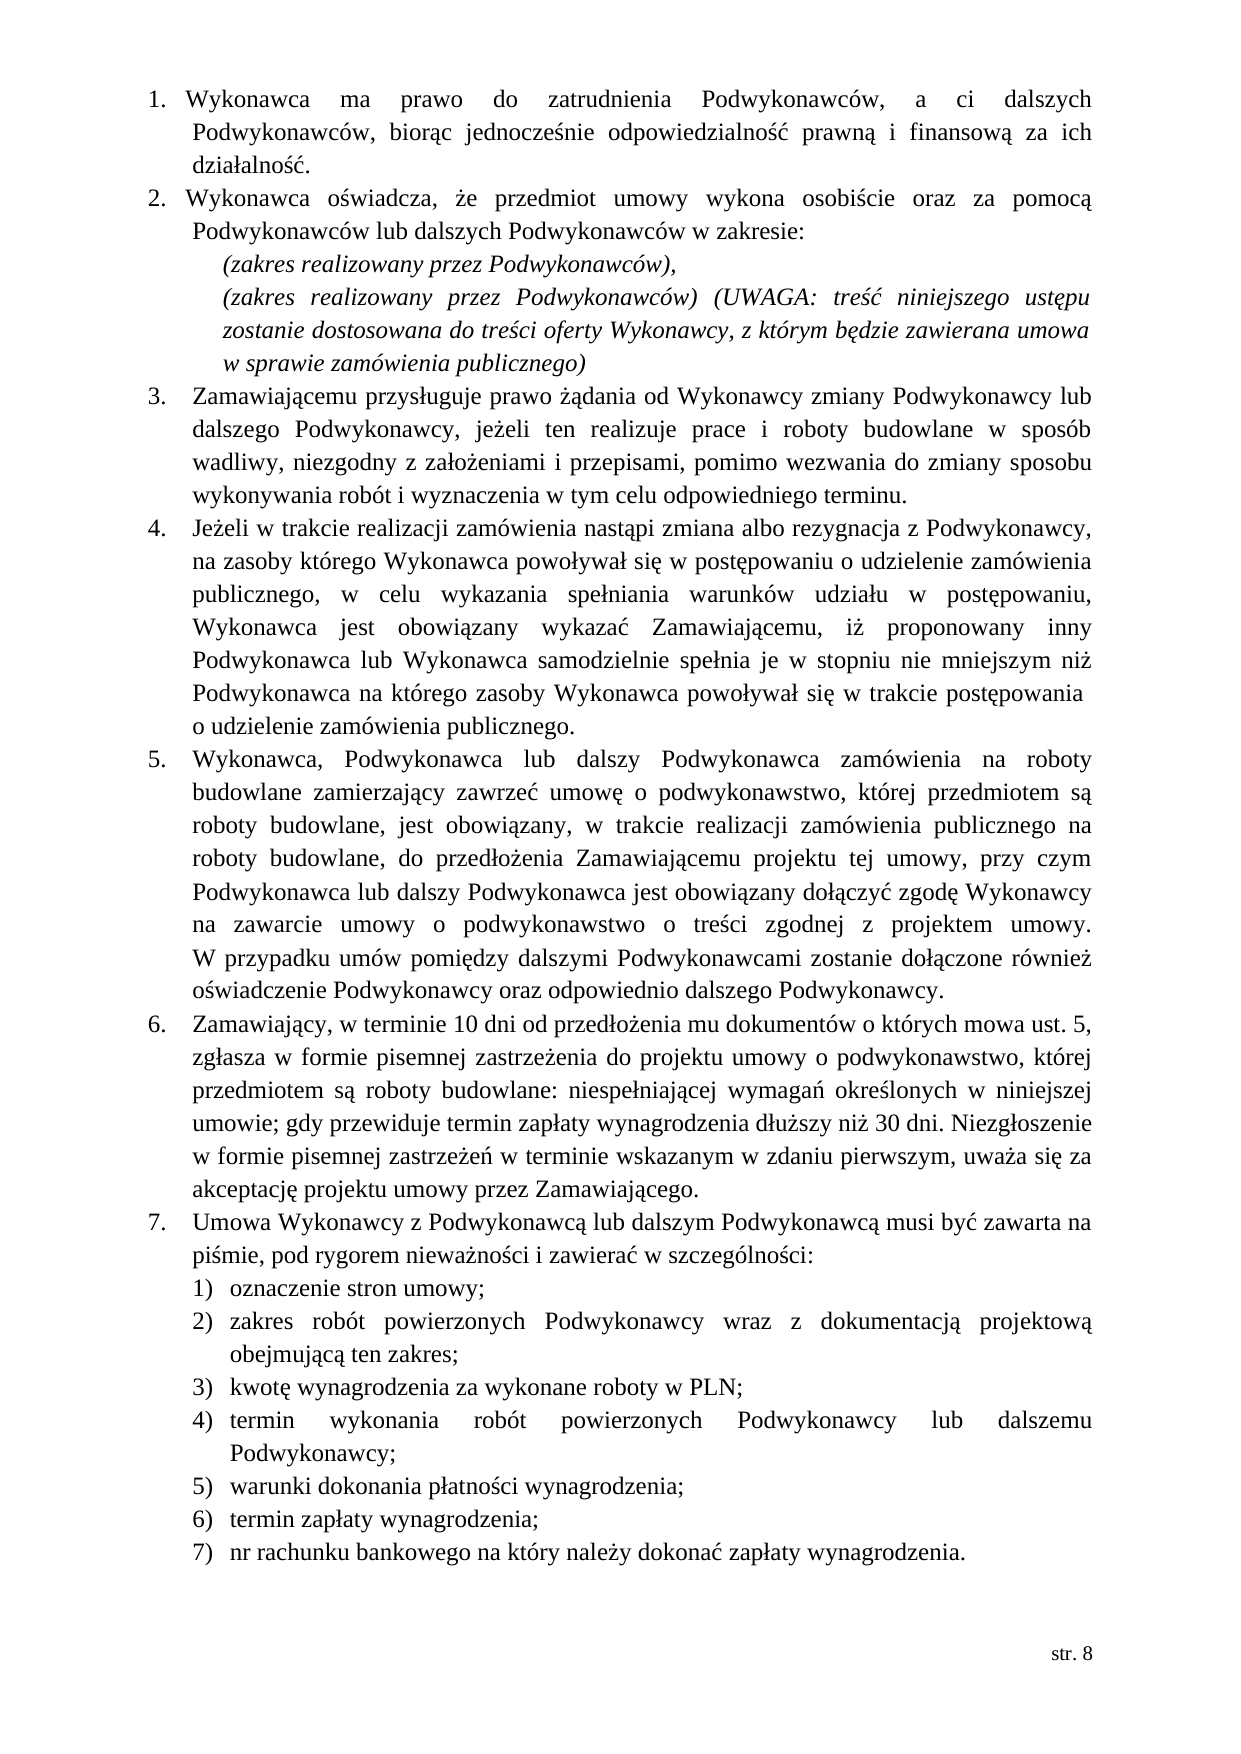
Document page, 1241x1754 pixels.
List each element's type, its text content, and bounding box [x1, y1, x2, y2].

list nr rachunku bankowego na który należy dokonać zapłaty wynagrodzenia. [192, 1537, 1092, 1566]
list kwotę wynagrodzenia za wykonane roboty w PLN; [192, 1372, 1092, 1401]
list termin zapłaty wynagrodzenia; [192, 1504, 1092, 1533]
list Umowa Wykonawcy z Podwykonawcą lub dalszym Podwykonawcą musi być zawarta na piśmie, pod rygorem nieważności i zawierać w szczególności: [148, 1207, 1092, 1268]
list termin wykonania robót powierzonych Podwykonawcy lub dalszemu Podwykonawcy; [192, 1405, 1092, 1467]
list Jeżeli w trakcie realizacji zamówienia nastąpi zmiana albo rezygnacja z Podwykonawcy, na zasoby którego Wykonawca powoływał się w postępowaniu o udzielenie zamówienia publicznego, w celu wykazania spełniania warunków udziału w postępowaniu, Wykonawca jest obowiązany wykazać Zamawiającemu, iż proponowany inny Podwykonawca lub Wykonawca samodzielnie spełnia je w stopniu nie mniejszym niż Podwykonawca na którego zasoby Wykonawca powoływał się w trakcie postępowania o udzielenie zamówienia publicznego. [148, 513, 1092, 740]
list Wykonawca oświadcza, że przedmiot umowy wykona osobiście oraz za pomocą Podwykonawców lub dalszych Podwykonawców w zakresie: [148, 183, 1092, 245]
list Zamawiającemu przysługuje prawo żądania od Wykonawcy zmiany Podwykonawcy lub dalszego Podwykonawcy, jeżeli ten realizuje prace i roboty budowlane w sposób wadliwy, niezgodny z założeniami i przepisami, pomimo wezwania do zmiany sposobu wykonywania robót i wyznaczenia w tym celu odpowiedniego terminu. [148, 381, 1092, 509]
list Wykonawca ma prawo do zatrudnienia Podwykonawców, a ci dalszych Podwykonawców, biorąc jednocześnie odpowiedzialność prawną i finansową za ich działalność. [148, 84, 1092, 179]
list Wykonawca, Podwykonawca lub dalszy Podwykonawca zamówienia na roboty budowlane zamierzający zawrzeć umowę o podwykonawstwo, której przedmiotem są roboty budowlane, jest obowiązany, w trakcie realizacji zamówienia publicznego na roboty budowlane, do przedłożenia Zamawiającemu projektu tej umowy, przy czym Podwykonawca lub dalszy Podwykonawca jest obowiązany dołączyć zgodę Wykonawcy na zawarcie umowy o podwykonawstwo o treści zgodnej z projektem umowy. W przypadku umów pomiędzy dalszymi Podwykonawcami zostanie dołączone również oświadczenie Podwykonawcy oraz odpowiednio dalszego Podwykonawcy. [148, 744, 1092, 1004]
list oznaczenie stron umowy; [192, 1273, 1092, 1302]
list (zakres realizowany przez Podwykonawców) (UWAGA: treść niniejszego ustępu zostanie dostosowana do treści oferty Wykonawcy, z którym będzie zawierana umowa w sprawie zamówienia publicznego) [223, 282, 1092, 377]
list Zamawiający, w terminie 10 dni od przedłożenia mu dokumentów o których mowa ust. 5, zgłasza w formie pisemnej zastrzeżenia do projektu umowy o podwykonawstwo, której przedmiotem są roboty budowlane: niespełniającej wymagań określonych w niniejszej umowie; gdy przewiduje termin zapłaty wynagrodzenia dłuższy niż 30 dni. Niezgłoszenie w formie pisemnej zastrzeżeń w terminie wskazanym w zdaniu pierwszym, uważa się za akceptację projektu umowy przez Zamawiającego. [148, 1009, 1092, 1202]
list zakres robót powierzonych Podwykonawcy wraz z dokumentacją projektową obejmującą ten zakres; [192, 1306, 1092, 1368]
list warunki dokonania płatności wynagrodzenia; [192, 1471, 1092, 1500]
list (zakres realizowany przez Podwykonawców), [223, 249, 1092, 278]
